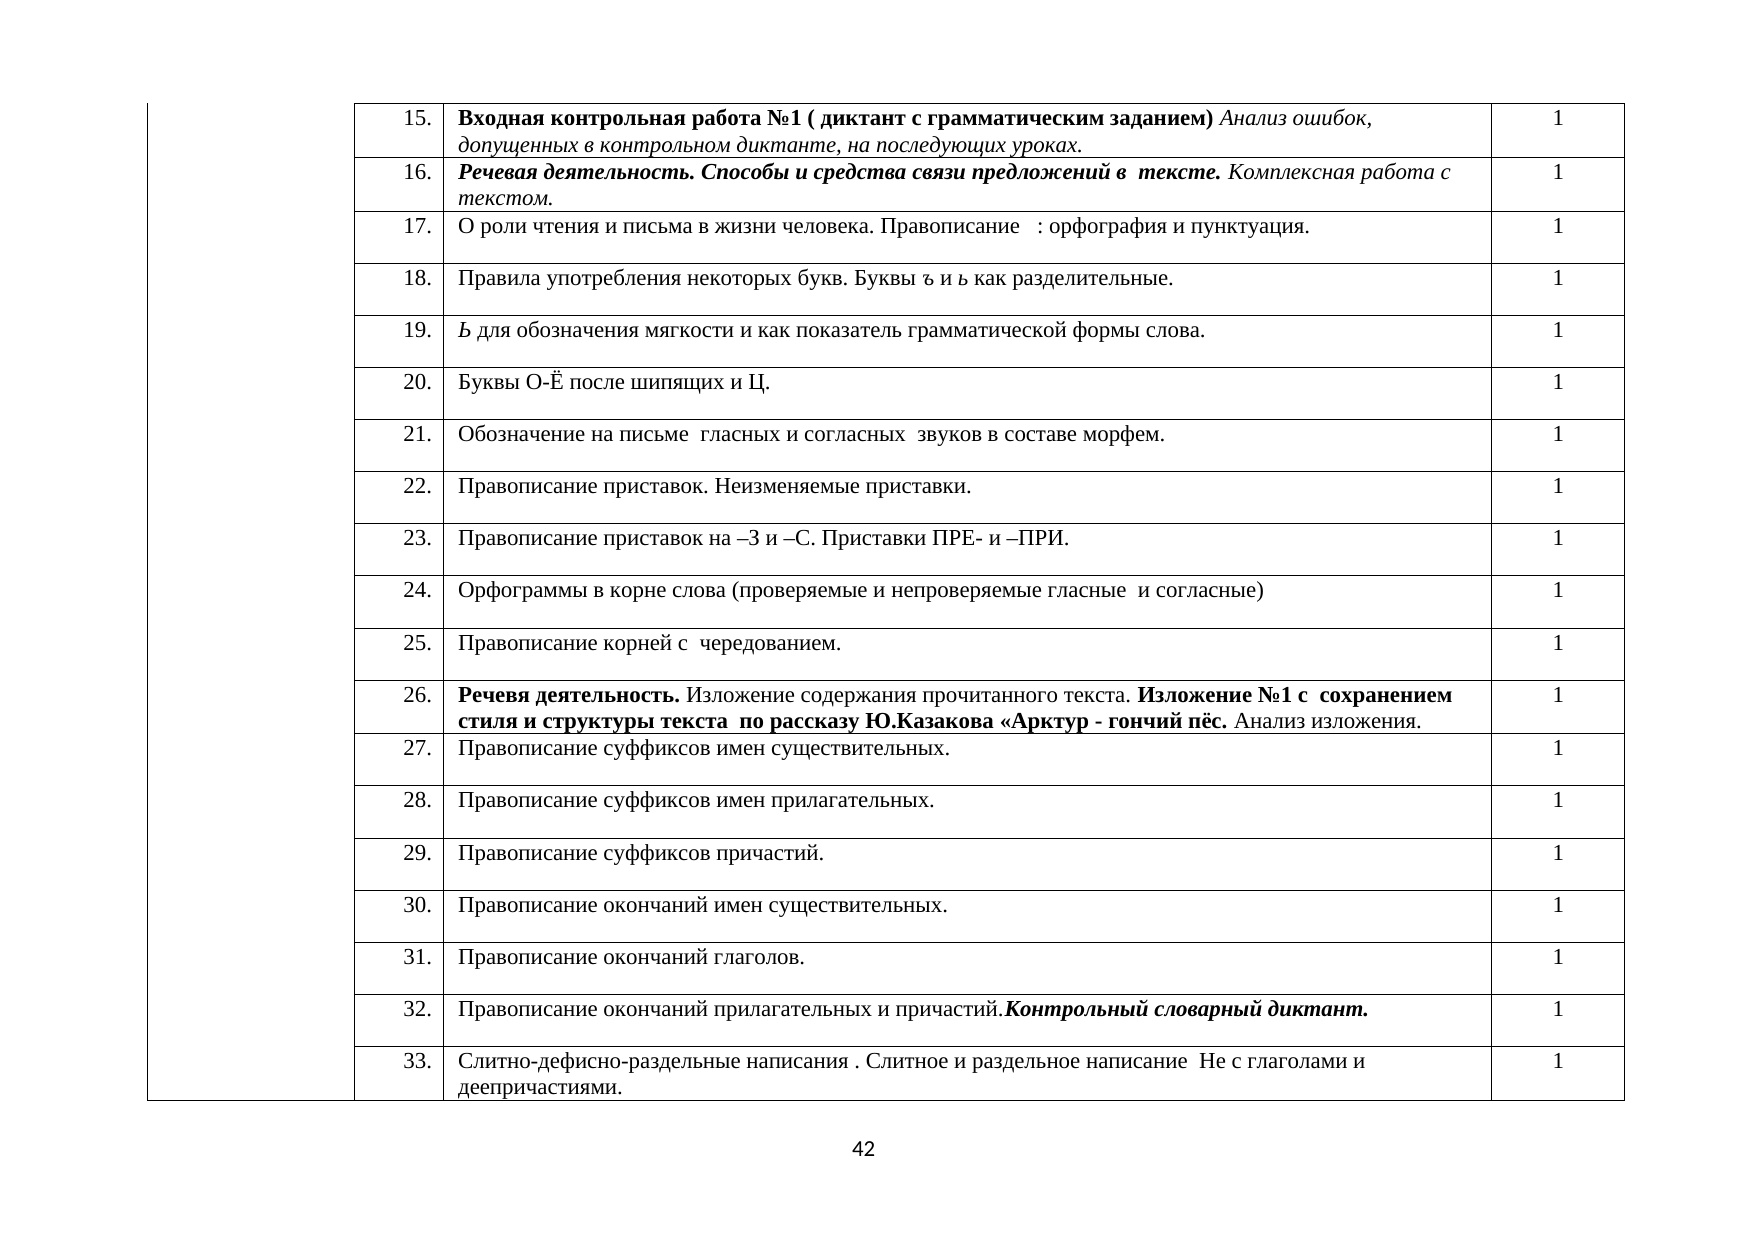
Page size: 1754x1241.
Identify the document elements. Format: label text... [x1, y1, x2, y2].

table_cell [355, 943, 443, 994]
table_cell Речевая деятельность. Способы и средства связи предложений в тексте. Комплексная работа с текстом. [444, 158, 1491, 211]
table_cell Обозначение на письме гласных и согласных звуков в составе морфем. [444, 420, 1491, 471]
table_cell Правописание приставок на –З и –С. Приставки ПРЕ- и –ПРИ. [444, 524, 1491, 575]
table_cell О роли чтения и письма в жизни человека. Правописание : орфография и пунктуация. [444, 212, 1491, 263]
table_cell [355, 104, 443, 157]
table_cell 1 [1492, 995, 1624, 1046]
table_cell 1 [1492, 576, 1624, 627]
table_cell 1 [1492, 104, 1624, 157]
table_cell 1 [1492, 212, 1624, 263]
table_cell 1 [1492, 420, 1624, 471]
table_cell Правописание окончаний прилагательных и причастий.Контрольный словарный диктант. [444, 995, 1491, 1046]
table_cell [355, 212, 443, 263]
table_cell [355, 472, 443, 523]
table_cell [355, 839, 443, 889]
table_cell Правописание окончаний имен существительных. [444, 891, 1491, 942]
table_cell 1 [1492, 681, 1624, 733]
table_cell [355, 786, 443, 837]
table_cell [355, 734, 443, 785]
table_cell 1 [1492, 734, 1624, 785]
table_cell Правописание суффиксов причастий. [444, 839, 1491, 889]
table_cell [355, 681, 443, 733]
table_cell Входная контрольная работа №1 ( диктант с грамматическим заданием) Анализ ошибок, допущенных в контрольном диктанте, на последующих уроках. [444, 104, 1491, 157]
table_cell Правописание окончаний глаголов. [444, 943, 1491, 994]
table_cell 1 [1492, 839, 1624, 889]
table_cell 1 [1492, 786, 1624, 837]
table_cell Буквы О-Ё после шипящих и Ц. [444, 368, 1491, 419]
table_cell [355, 995, 443, 1046]
table_cell 1 [1492, 368, 1624, 419]
table_cell Правописание корней с чередованием. [444, 629, 1491, 679]
table_cell 1 [1492, 629, 1624, 679]
table_cell [355, 264, 443, 315]
table_cell Правила употребления некоторых букв. Буквы ъ и ь как разделительные. [444, 264, 1491, 315]
table_cell Орфограммы в корне слова (проверяемые и непроверяемые гласные и согласные) [444, 576, 1491, 627]
table_cell [355, 891, 443, 942]
table_cell Правописание суффиксов имен прилагательных. [444, 786, 1491, 837]
table_cell [355, 576, 443, 627]
table_cell Ь для обозначения мягкости и как показатель грамматической формы слова. [444, 316, 1491, 367]
table_cell [355, 524, 443, 575]
table_cell 1 [1492, 316, 1624, 367]
table_cell [355, 1047, 443, 1099]
table_cell 1 [1492, 158, 1624, 211]
table_cell 1 [1492, 1047, 1624, 1099]
table_cell Слитно-дефисно-раздельные написания . Слитное и раздельное написание Не с глаголами и деепричастиями. [444, 1047, 1491, 1099]
table_cell 1 [1492, 264, 1624, 315]
table_cell [355, 368, 443, 419]
table_cell [148, 680, 354, 1099]
table_cell 1 [1492, 472, 1624, 523]
table_cell 1 [1492, 943, 1624, 994]
table_cell 1 [1492, 524, 1624, 575]
table_cell Правописание приставок. Неизменяемые приставки. [444, 472, 1491, 523]
table_cell [355, 420, 443, 471]
table_cell [355, 316, 443, 367]
table_cell [355, 158, 443, 211]
table_cell Речевя деятельность. Изложение содержания прочитанного текста. Изложение №1 с сохранением стиля и структуры текста по рассказу Ю.Казакова «Арктур - гончий пёс. Анализ изложения. [444, 681, 1491, 733]
table_cell 1 [1492, 891, 1624, 942]
table_cell [355, 629, 443, 679]
table_cell Правописание суффиксов имен существительных. [444, 734, 1491, 785]
